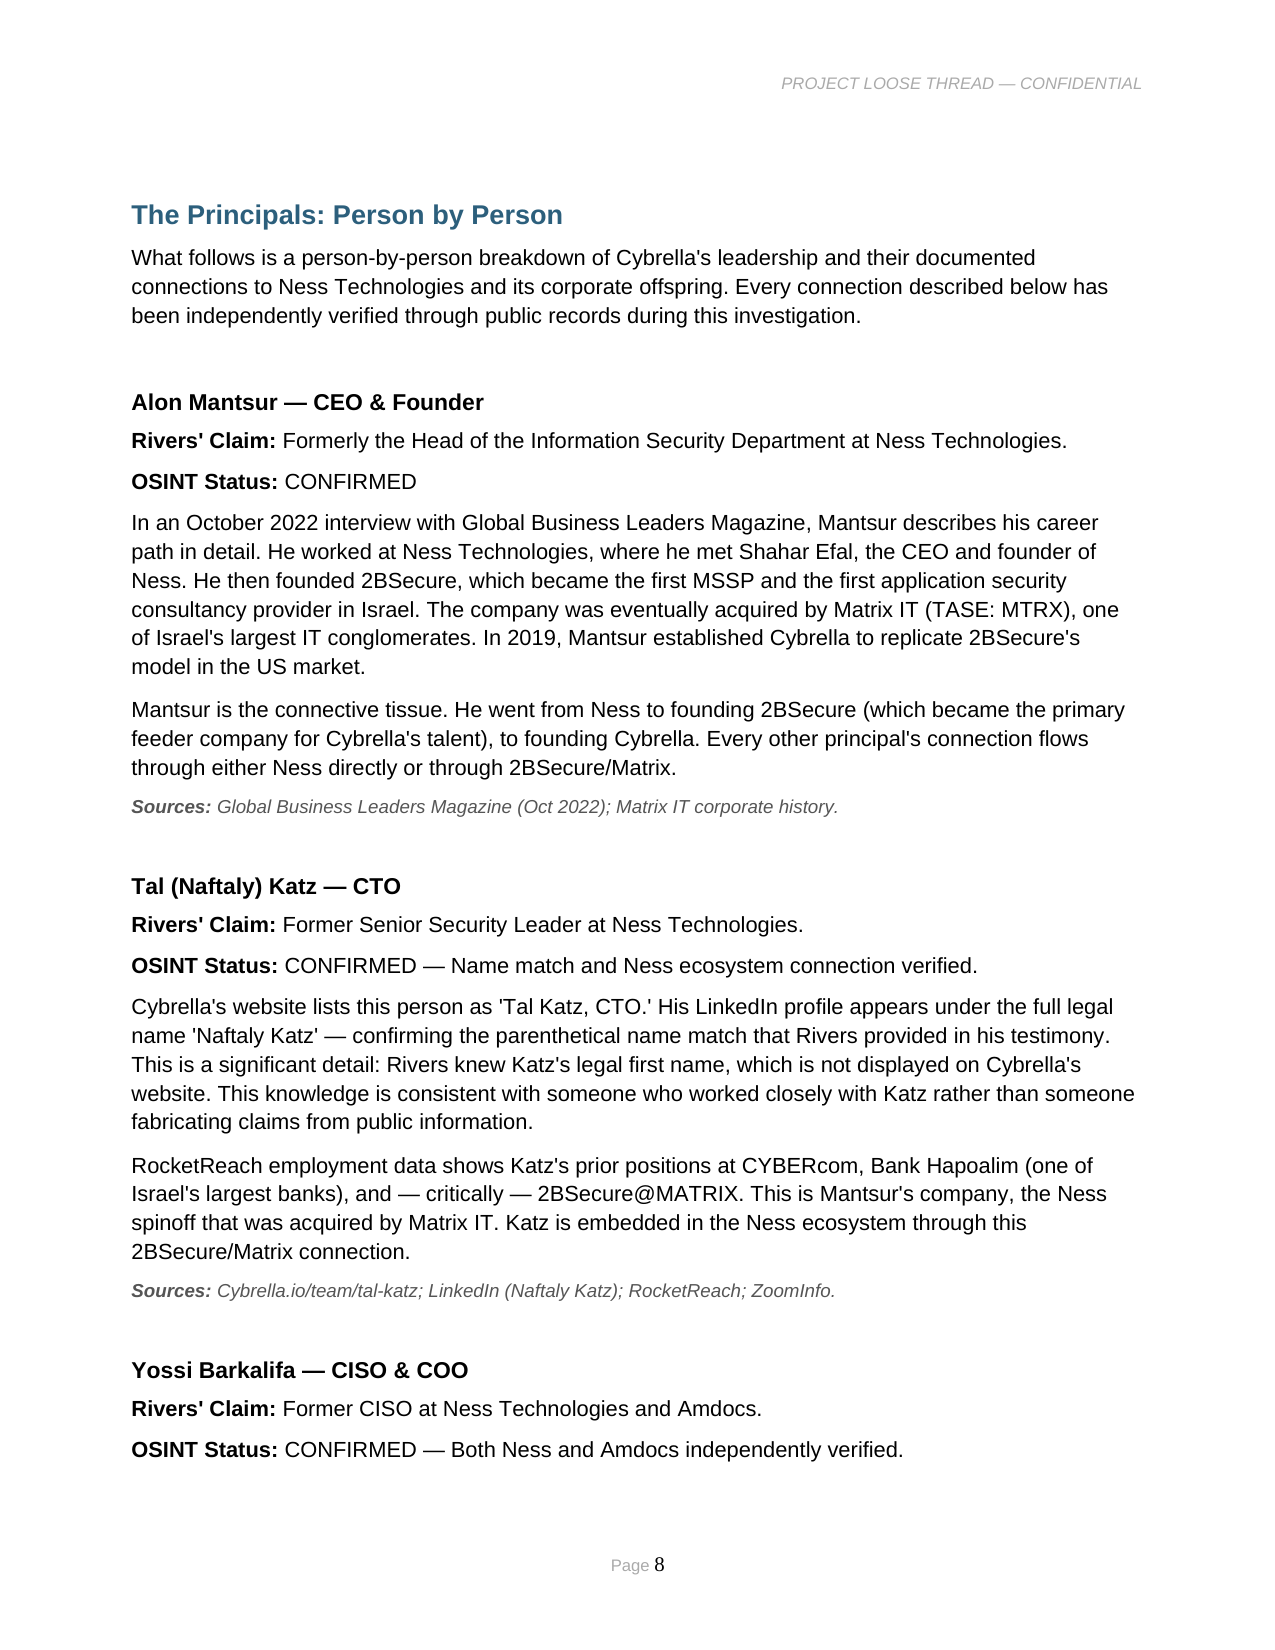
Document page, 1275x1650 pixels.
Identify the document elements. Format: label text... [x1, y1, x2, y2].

text OSINT Status: CONFIRMED [131, 467, 1144, 495]
text OSINT Status: CONFIRMED — Name match and Ness ecosystem connection verified. [131, 951, 1144, 979]
text Rivers' Claim: Formerly the Head of the Information Security Department at Ness Technologies. [131, 425, 1144, 454]
text Mantsur is the connective tissue. He went from Ness to founding 2BSecure (which became the primary feeder company for Cybrella's talent), to founding Cybrella. Every other principal's connection flows through either Ness directly or through 2BSecure/Matrix. [131, 695, 1144, 781]
text Alon Mantsur — CEO & Founder [131, 388, 1144, 415]
text In an October 2022 interview with Global Business Leaders Magazine, Mantsur describes his career path in detail. He worked at Ness Technologies, where he met Shahar Efal, the CEO and founder of Ness. He then founded 2BSecure, which became the first MSSP and the first application security consultancy provider in Israel. The company was eventually acquired by Matrix IT (TASE: MTRX), one of Israel's largest IT conglomerates. In 2019, Mantsur established Cybrella to replicate 2BSecure's model in the US market. [131, 508, 1144, 680]
text Cybrella's website lists this person as 'Tal Katz, CTO.' His LinkedIn profile appears under the full legal name 'Naftaly Katz' — confirming the parenthetical name match that Rivers provided in his testimony. This is a significant detail: Rivers knew Katz's legal first name, which is not displayed on Cybrella's website. This knowledge is consistent with someone who worked closely with Katz rather than someone fabricating claims from public information. [131, 992, 1144, 1136]
text RocketReach employment data shows Katz's prior positions at CYBERcom, Bank Hapoalim (one of Israel's largest banks), and — critically — 2BSecure@MATRIX. This is Mantsur's company, the Ness spinoff that was acquired by Matrix IT. Katz is embedded in the Ness ecosystem through this 2BSecure/Matrix connection. [131, 1150, 1144, 1265]
text Rivers' Claim: Former CISO at Ness Technologies and Amdocs. [131, 1393, 1144, 1422]
subtitle The Principals: Person by Person [131, 199, 1144, 230]
text OSINT Status: CONFIRMED — Both Ness and Amdocs independently verified. [131, 1435, 1144, 1463]
text What follows is a person-by-person breakdown of Cybrella's leadership and their documented connections to Ness Technologies and its corporate offspring. Every connection described below has been independently verified through public records during this investigation. [131, 243, 1144, 329]
text Yossi Barkalifa — CISO & COO [131, 1357, 1144, 1383]
text Rivers' Claim: Former Senior Security Leader at Ness Technologies. [131, 909, 1144, 938]
text Sources: Cybrella.io/team/tal-katz; LinkedIn (Naftaly Katz); RocketReach; ZoomInfo. [131, 1280, 1144, 1301]
text Sources: Global Business Leaders Magazine (Oct 2022); Matrix IT corporate history. [131, 796, 1144, 817]
text Tal (Naftaly) Katz — CTO [131, 873, 1144, 899]
